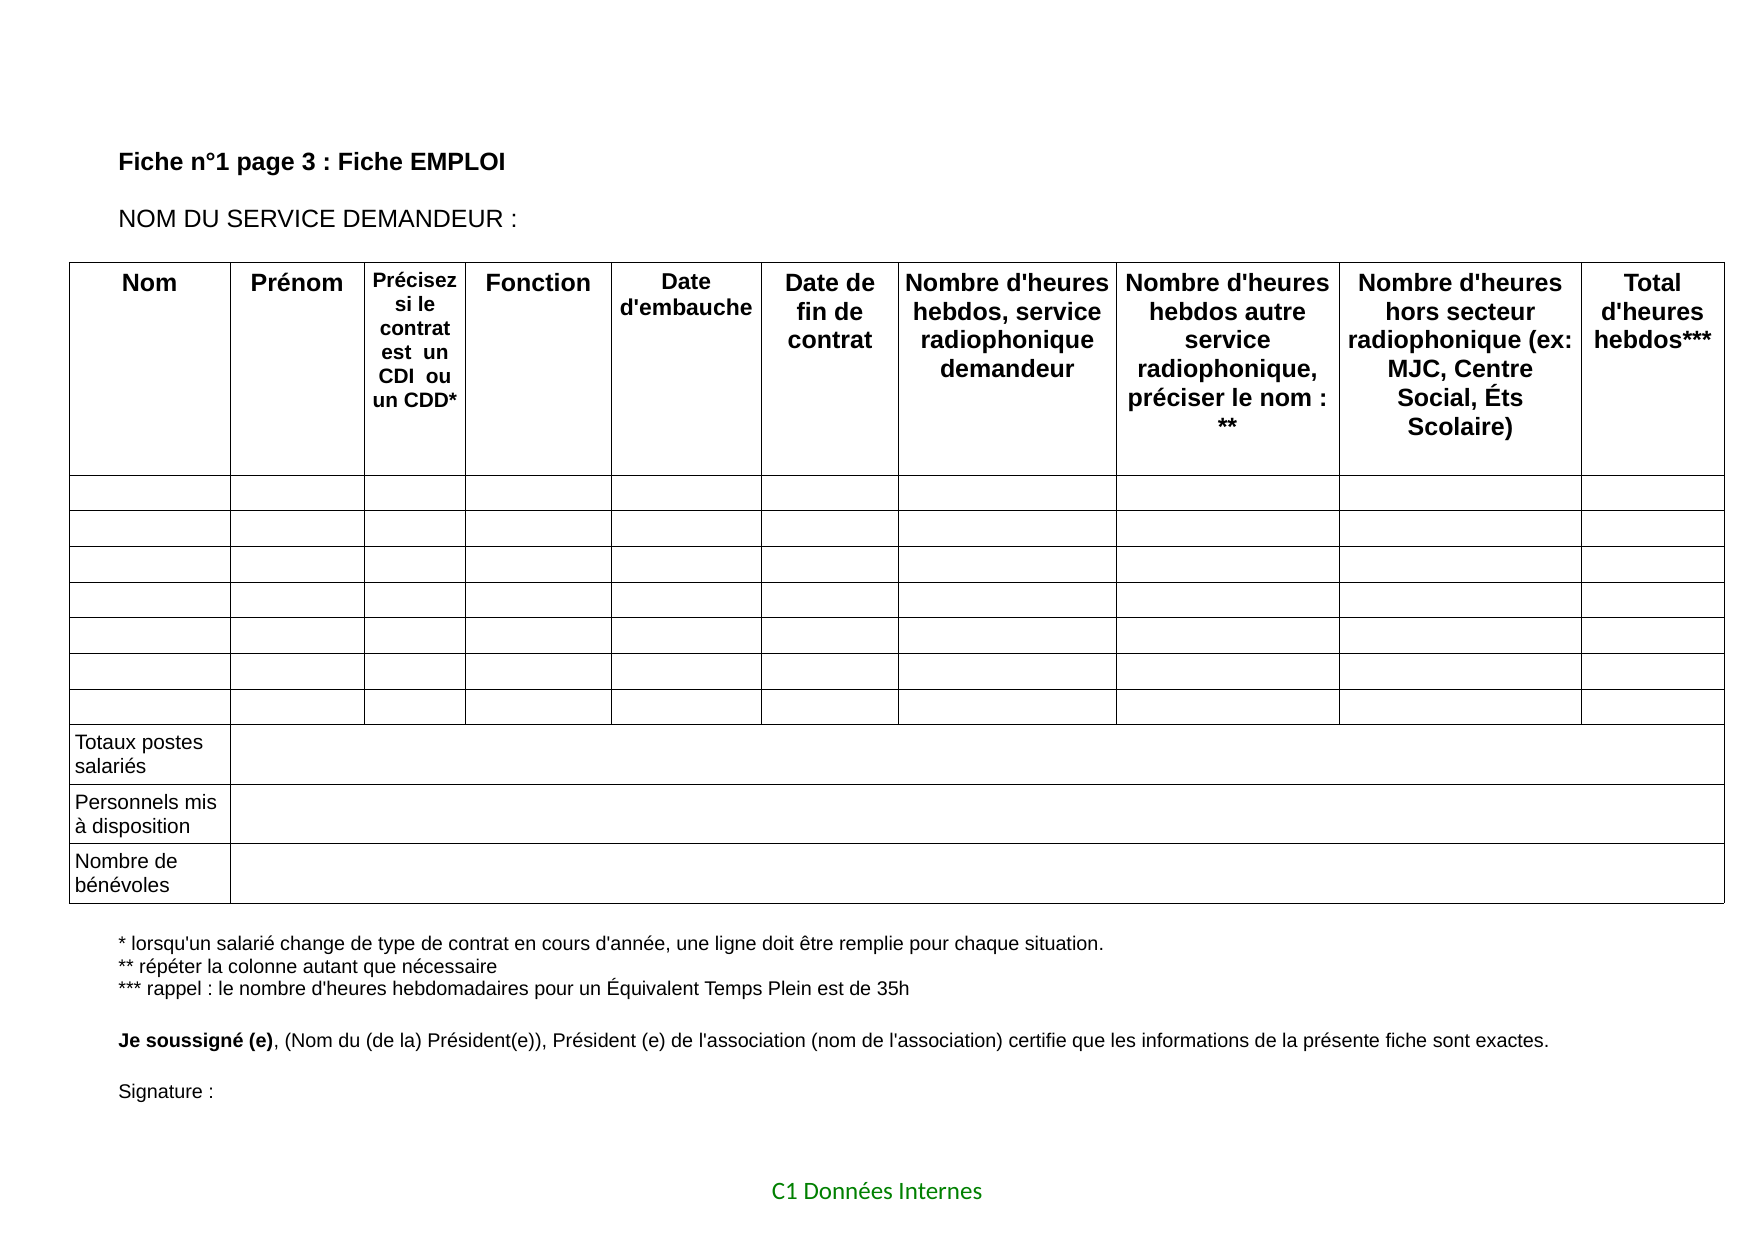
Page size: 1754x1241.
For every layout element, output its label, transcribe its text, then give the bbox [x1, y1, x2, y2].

table_cell [612, 618, 761, 653]
table_cell [1340, 690, 1581, 724]
table_cell [70, 511, 230, 546]
table_cell [231, 690, 364, 724]
table_cell [762, 547, 898, 582]
table_cell [1117, 547, 1339, 582]
table_cell [365, 511, 465, 546]
table_cell [231, 844, 1724, 903]
table_cell [466, 654, 611, 688]
table_cell [365, 618, 465, 653]
table_cell [762, 654, 898, 688]
table_cell [231, 511, 364, 546]
table_cell [365, 547, 465, 582]
table_cell [1340, 618, 1581, 653]
table_cell [1340, 654, 1581, 688]
table_cell [70, 547, 230, 582]
table_cell [466, 476, 611, 510]
table_cell [1582, 654, 1724, 688]
table_cell [231, 547, 364, 582]
table_cell [1117, 690, 1339, 724]
table_header Prénom [231, 263, 364, 475]
table_header Précisez si le contrat est un CDI ou un CDD* [365, 263, 465, 475]
table_header Nombre d'heures hors secteur radiophonique (ex: MJC, Centre Social, Éts Scolaire) [1340, 263, 1581, 475]
table_cell [1582, 618, 1724, 653]
table_cell [612, 511, 761, 546]
table_cell [231, 785, 1724, 843]
table_cell [70, 654, 230, 688]
table_cell [1117, 583, 1339, 617]
table_cell [1582, 476, 1724, 510]
table_cell [231, 725, 1724, 784]
text ** répéter la colonne autant que nécessaire [118, 954, 1636, 977]
table_cell [365, 476, 465, 510]
table_cell [612, 583, 761, 617]
table_header Nombre d'heures hebdos, service radiophonique demandeur [899, 263, 1116, 475]
table_header Nom [70, 263, 230, 475]
text Signature : [118, 1080, 1636, 1103]
table_cell [612, 547, 761, 582]
table_cell [231, 618, 364, 653]
table_cell [899, 583, 1116, 617]
table_cell [612, 654, 761, 688]
table_cell [466, 547, 611, 582]
text NOM DU SERVICE DEMANDEUR : [118, 204, 1636, 233]
table_cell [899, 690, 1116, 724]
table_cell [1117, 618, 1339, 653]
table_cell [1340, 476, 1581, 510]
table_cell [762, 476, 898, 510]
table_cell [466, 618, 611, 653]
table_cell [466, 511, 611, 546]
table_cell [762, 511, 898, 546]
table_cell [1117, 511, 1339, 546]
table_cell [466, 583, 611, 617]
table_cell [231, 583, 364, 617]
text Fiche n°1 page 3 : Fiche EMPLOI [118, 147, 1636, 176]
table_cell [1582, 547, 1724, 582]
table_cell [231, 476, 364, 510]
table_cell [1340, 583, 1581, 617]
table_cell [899, 654, 1116, 688]
table_cell [762, 690, 898, 724]
table_cell [231, 654, 364, 688]
table_cell [1582, 690, 1724, 724]
table_cell [612, 690, 761, 724]
table_cell [70, 690, 230, 724]
table_cell [70, 476, 230, 510]
table_cell [762, 618, 898, 653]
table_cell [899, 618, 1116, 653]
table_cell [1582, 583, 1724, 617]
text *** rappel : le nombre d'heures hebdomadaires pour un Équivalent Temps Plein est de 35h [118, 977, 1636, 1000]
table_header Date de fin de contrat [762, 263, 898, 475]
table_header Nombre d'heures hebdos autre service radiophonique, préciser le nom : ** [1117, 263, 1339, 475]
table_cell Totaux postes salariés [70, 725, 230, 784]
table_cell [70, 618, 230, 653]
table_cell [762, 583, 898, 617]
table_cell [899, 476, 1116, 510]
text * lorsqu'un salarié change de type de contrat en cours d'année, une ligne doit être remplie pour chaque situation. [118, 932, 1636, 954]
table_cell [899, 547, 1116, 582]
table_header Date d'embauche [612, 263, 761, 475]
table_header Fonction [466, 263, 611, 475]
table_cell [365, 690, 465, 724]
table_cell [612, 476, 761, 510]
table_cell Personnels mis à disposition [70, 785, 230, 843]
table_cell [365, 583, 465, 617]
table_header Total d'heures hebdos*** [1582, 263, 1724, 475]
text Je soussigné (e), (Nom du (de la) Président(e)), Président (e) de l'association (nom de l'association) certifie que les informations de la présente fiche sont exactes. [118, 1029, 1636, 1051]
table_cell [466, 690, 611, 724]
table_cell [70, 583, 230, 617]
table_cell [1340, 547, 1581, 582]
table_cell [365, 654, 465, 688]
table_cell [899, 511, 1116, 546]
table_cell [1340, 511, 1581, 546]
table_cell [1117, 654, 1339, 688]
table_cell [1582, 511, 1724, 546]
table_cell Nombre de bénévoles [70, 844, 230, 903]
table_cell [1117, 476, 1339, 510]
